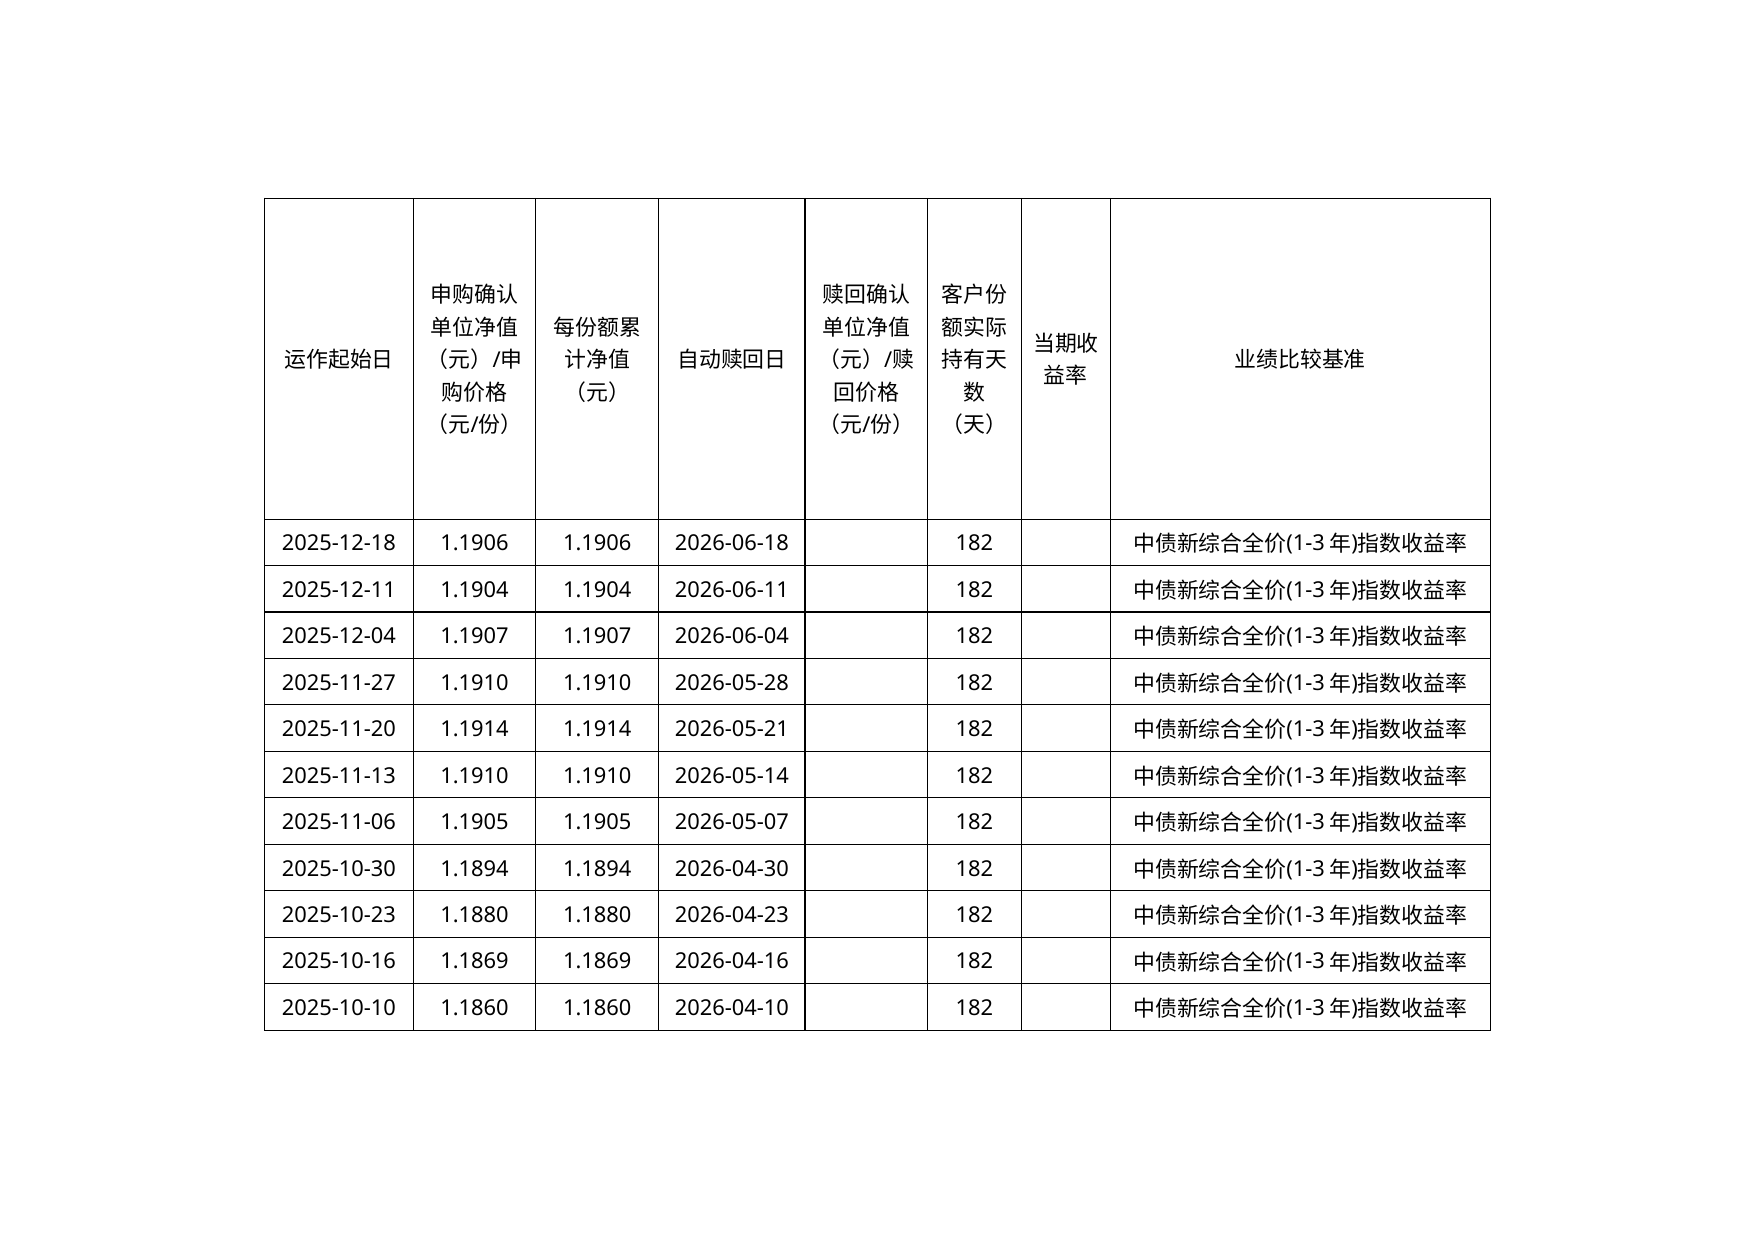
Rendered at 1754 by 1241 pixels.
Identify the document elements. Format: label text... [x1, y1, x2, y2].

table_cell 1.1904 [414, 566, 535, 611]
table_cell [1022, 845, 1110, 890]
table_cell 1.1907 [536, 613, 658, 658]
table_cell [806, 798, 927, 844]
table_cell 1.1906 [536, 520, 658, 565]
table_cell 2026-05-14 [659, 752, 804, 797]
table_cell [1022, 566, 1110, 611]
table_cell 1.1880 [414, 891, 535, 937]
table_cell [806, 938, 927, 983]
table_cell 2025-11-13 [265, 752, 413, 797]
table_cell 2026-06-04 [659, 613, 804, 658]
table_cell [806, 845, 927, 890]
table_cell 2025-10-10 [265, 984, 413, 1029]
table_cell 1.1906 [414, 520, 535, 565]
table_cell [806, 520, 927, 565]
table_cell 2025-10-30 [265, 845, 413, 890]
table_cell 2026-04-16 [659, 938, 804, 983]
table_cell 中债新综合全价(1-3年)指数收益率 [1111, 520, 1490, 565]
table_header 当期收益率 [1022, 199, 1110, 518]
table_cell 2026-04-30 [659, 845, 804, 890]
table_cell 1.1905 [536, 798, 658, 844]
table_cell 2025-10-16 [265, 938, 413, 983]
table_cell 2026-05-07 [659, 798, 804, 844]
table_cell 1.1914 [414, 705, 535, 751]
table_header 业绩比较基准 [1111, 199, 1490, 518]
table_cell [1022, 891, 1110, 937]
table_cell 1.1860 [536, 984, 658, 1029]
table_cell [806, 705, 927, 751]
table_header 申购确认单位净值（元）/申购价格（元/份） [414, 199, 535, 518]
table_cell 182 [928, 613, 1021, 658]
table_header 每份额累计净值（元） [536, 199, 658, 518]
table_cell 2025-11-20 [265, 705, 413, 751]
table_cell [1022, 613, 1110, 658]
table_cell 2026-06-11 [659, 566, 804, 611]
table_cell 1.1910 [536, 752, 658, 797]
table_cell 182 [928, 891, 1021, 937]
table_cell 2025-11-06 [265, 798, 413, 844]
table_cell 182 [928, 659, 1021, 704]
table_header 运作起始日 [265, 199, 413, 518]
table_cell [806, 659, 927, 704]
table_cell 182 [928, 984, 1021, 1029]
table_cell 182 [928, 566, 1021, 611]
table_cell 中债新综合全价(1-3年)指数收益率 [1111, 659, 1490, 704]
table_header 客户份额实际持有天数（天） [928, 199, 1021, 518]
table_cell 1.1914 [536, 705, 658, 751]
table_cell 1.1860 [414, 984, 535, 1029]
table_cell 2026-04-23 [659, 891, 804, 937]
table_cell 2026-05-28 [659, 659, 804, 704]
table_cell [806, 752, 927, 797]
table_cell 中债新综合全价(1-3年)指数收益率 [1111, 798, 1490, 844]
table_cell 1.1869 [536, 938, 658, 983]
table_cell [1022, 520, 1110, 565]
table_cell [1022, 798, 1110, 844]
table_cell 1.1910 [414, 752, 535, 797]
table_cell 中债新综合全价(1-3年)指数收益率 [1111, 938, 1490, 983]
table_cell [1022, 705, 1110, 751]
table_cell 182 [928, 520, 1021, 565]
table_cell 1.1905 [414, 798, 535, 844]
table_cell 2025-12-04 [265, 613, 413, 658]
table_cell [1022, 984, 1110, 1029]
table_cell 2026-05-21 [659, 705, 804, 751]
table_cell 2025-10-23 [265, 891, 413, 937]
table_cell 1.1910 [414, 659, 535, 704]
table_cell 2025-12-18 [265, 520, 413, 565]
table_cell 1.1869 [414, 938, 535, 983]
table_cell 182 [928, 938, 1021, 983]
table_cell 中债新综合全价(1-3年)指数收益率 [1111, 613, 1490, 658]
table_cell 中债新综合全价(1-3年)指数收益率 [1111, 752, 1490, 797]
table_cell 1.1907 [414, 613, 535, 658]
table_cell 182 [928, 705, 1021, 751]
table_cell [806, 984, 927, 1029]
table_cell 1.1894 [414, 845, 535, 890]
table_cell 1.1904 [536, 566, 658, 611]
table_header 赎回确认单位净值（元）/赎回价格（元/份） [806, 199, 927, 518]
table_cell 182 [928, 752, 1021, 797]
table_cell [806, 891, 927, 937]
table_header 自动赎回日 [659, 199, 804, 518]
table_cell 1.1894 [536, 845, 658, 890]
table_cell [1022, 752, 1110, 797]
table_cell [806, 566, 927, 611]
table_cell 182 [928, 798, 1021, 844]
table_cell 中债新综合全价(1-3年)指数收益率 [1111, 566, 1490, 611]
table_cell [806, 613, 927, 658]
table_cell [1022, 659, 1110, 704]
table_cell 2025-11-27 [265, 659, 413, 704]
table_cell 中债新综合全价(1-3年)指数收益率 [1111, 984, 1490, 1029]
table_cell 1.1910 [536, 659, 658, 704]
table_cell 1.1880 [536, 891, 658, 937]
table_cell [1022, 938, 1110, 983]
table_cell 中债新综合全价(1-3年)指数收益率 [1111, 891, 1490, 937]
table_cell 2026-06-18 [659, 520, 804, 565]
table_cell 182 [928, 845, 1021, 890]
table_cell 中债新综合全价(1-3年)指数收益率 [1111, 705, 1490, 751]
table_cell 2025-12-11 [265, 566, 413, 611]
table_cell 中债新综合全价(1-3年)指数收益率 [1111, 845, 1490, 890]
table_cell 2026-04-10 [659, 984, 804, 1029]
